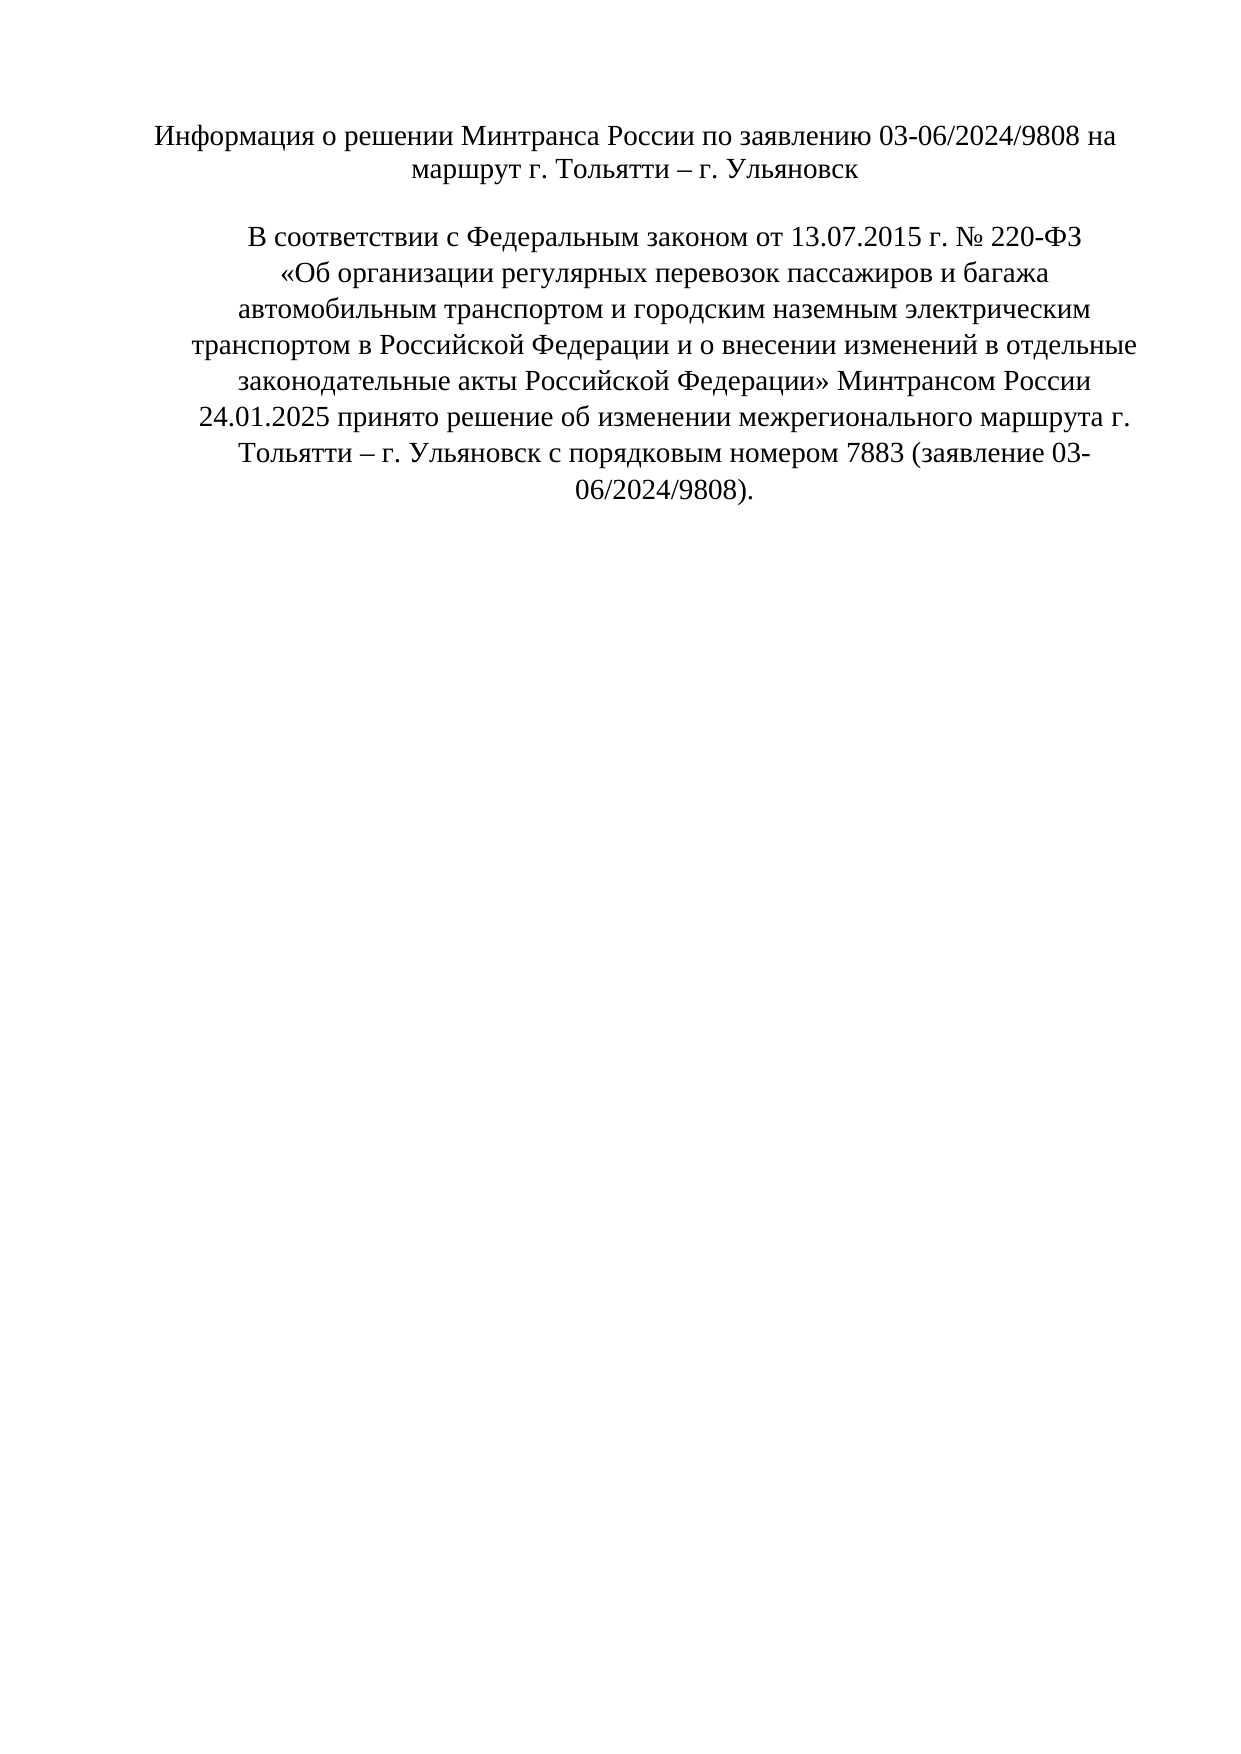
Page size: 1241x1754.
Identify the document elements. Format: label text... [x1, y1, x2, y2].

text Информация о решении Минтранса России по заявлению 03-06/2024/9808 на маршрут г. Тольятти – г. Ульяновск [118, 118, 1152, 185]
text В соответствии с Федеральным законом от 13.07.2015 г. № 220-ФЗ «Об организации регулярных перевозок пассажиров и багажа автомобильным транспортом и городским наземным электрическим транспортом в Российской Федерации и о внесении изменений в отдельные законодательные акты Российской Федерации» Минтрансом России 24.01.2025 принято решение об изменении межрегионального маршрута г. Тольятти – г. Ульяновск с порядковым номером 7883 (заявление 03-06/2024/9808). [177, 219, 1152, 505]
